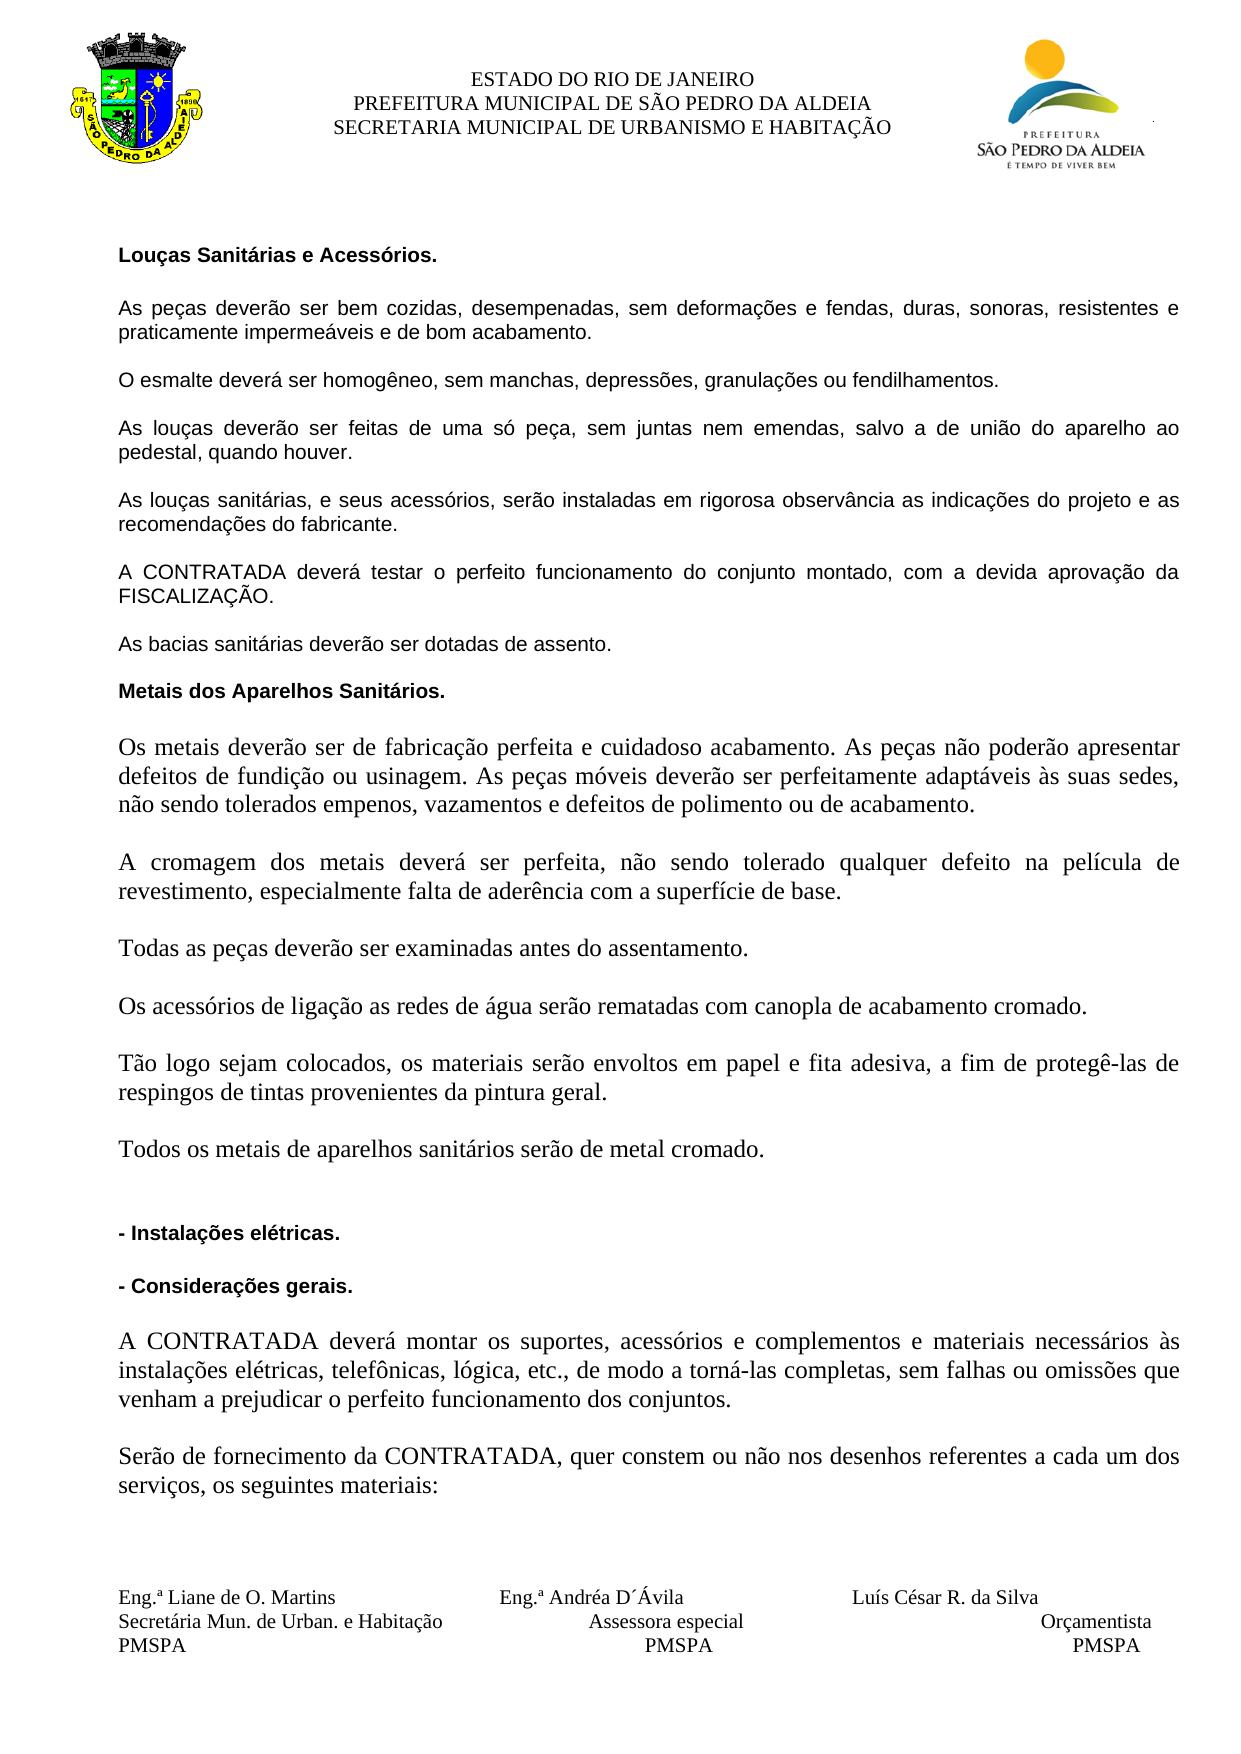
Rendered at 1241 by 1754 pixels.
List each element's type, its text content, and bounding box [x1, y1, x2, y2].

text Louças Sanitárias e Acessórios. [118, 243, 1181, 267]
text Todos os metais de aparelhos sanitários serão de metal cromado. [118, 1134, 1181, 1163]
text - Considerações gerais. [118, 1273, 1181, 1297]
text - Instalações elétricas. [118, 1221, 1181, 1245]
text As louças sanitárias, e seus acessórios, serão instaladas em rigorosa observância as indicações do projeto e as recomendações do fabricante. [118, 488, 1181, 536]
text A CONTRATADA deverá montar os suportes, acessórios e complementos e materiais necessários às instalações elétricas, telefônicas, lógica, etc., de modo a torná-las completas, sem falhas ou omissões que venham a prejudicar o perfeito funcionamento dos conjuntos. [118, 1326, 1181, 1412]
text As louças deverão ser feitas de uma só peça, sem juntas nem emendas, salvo a de união do aparelho ao pedestal, quando houver. [118, 416, 1181, 464]
text As bacias sanitárias deverão ser dotadas de assento. [118, 631, 1181, 655]
text A cromagem dos metais deverá ser perfeita, não sendo tolerado qualquer defeito na película de revestimento, especialmente falta de aderência com a superfície de base. [118, 847, 1181, 904]
text Os acessórios de ligação as redes de água serão rematadas com canopla de acabamento cromado. [118, 991, 1181, 1019]
text As peças deverão ser bem cozidas, desempenadas, sem deformações e fendas, duras, sonoras, resistentes e praticamente impermeáveis e de bom acabamento. [118, 296, 1181, 344]
picture [972, 31, 1164, 171]
picture [63, 28, 206, 165]
text Serão de fornecimento da CONTRATADA, quer constem ou não nos desenhos referentes a cada um dos serviços, os seguintes materiais: [118, 1441, 1181, 1499]
text A CONTRATADA deverá testar o perfeito funcionamento do conjunto montado, com a devida aprovação da FISCALIZAÇÃO. [118, 559, 1181, 607]
text Todas as peças deverão ser examinadas antes do assentamento. [118, 933, 1181, 962]
text Tão logo sejam colocados, os materiais serão envoltos em papel e fita adesiva, a fim de protegê-las de respingos de tintas provenientes da pintura geral. [118, 1048, 1181, 1106]
text Metais dos Aparelhos Sanitários. [118, 679, 1181, 703]
text O esmalte deverá ser homogêneo, sem manchas, depressões, granulações ou fendilhamentos. [118, 368, 1181, 392]
text Os metais deverão ser de fabricação perfeita e cuidadoso acabamento. As peças não poderão apresentar defeitos de fundição ou usinagem. As peças móveis deverão ser perfeitamente adaptáveis às suas sedes, não sendo tolerados empenos, vazamentos e defeitos de polimento ou de acabamento. [118, 732, 1181, 818]
